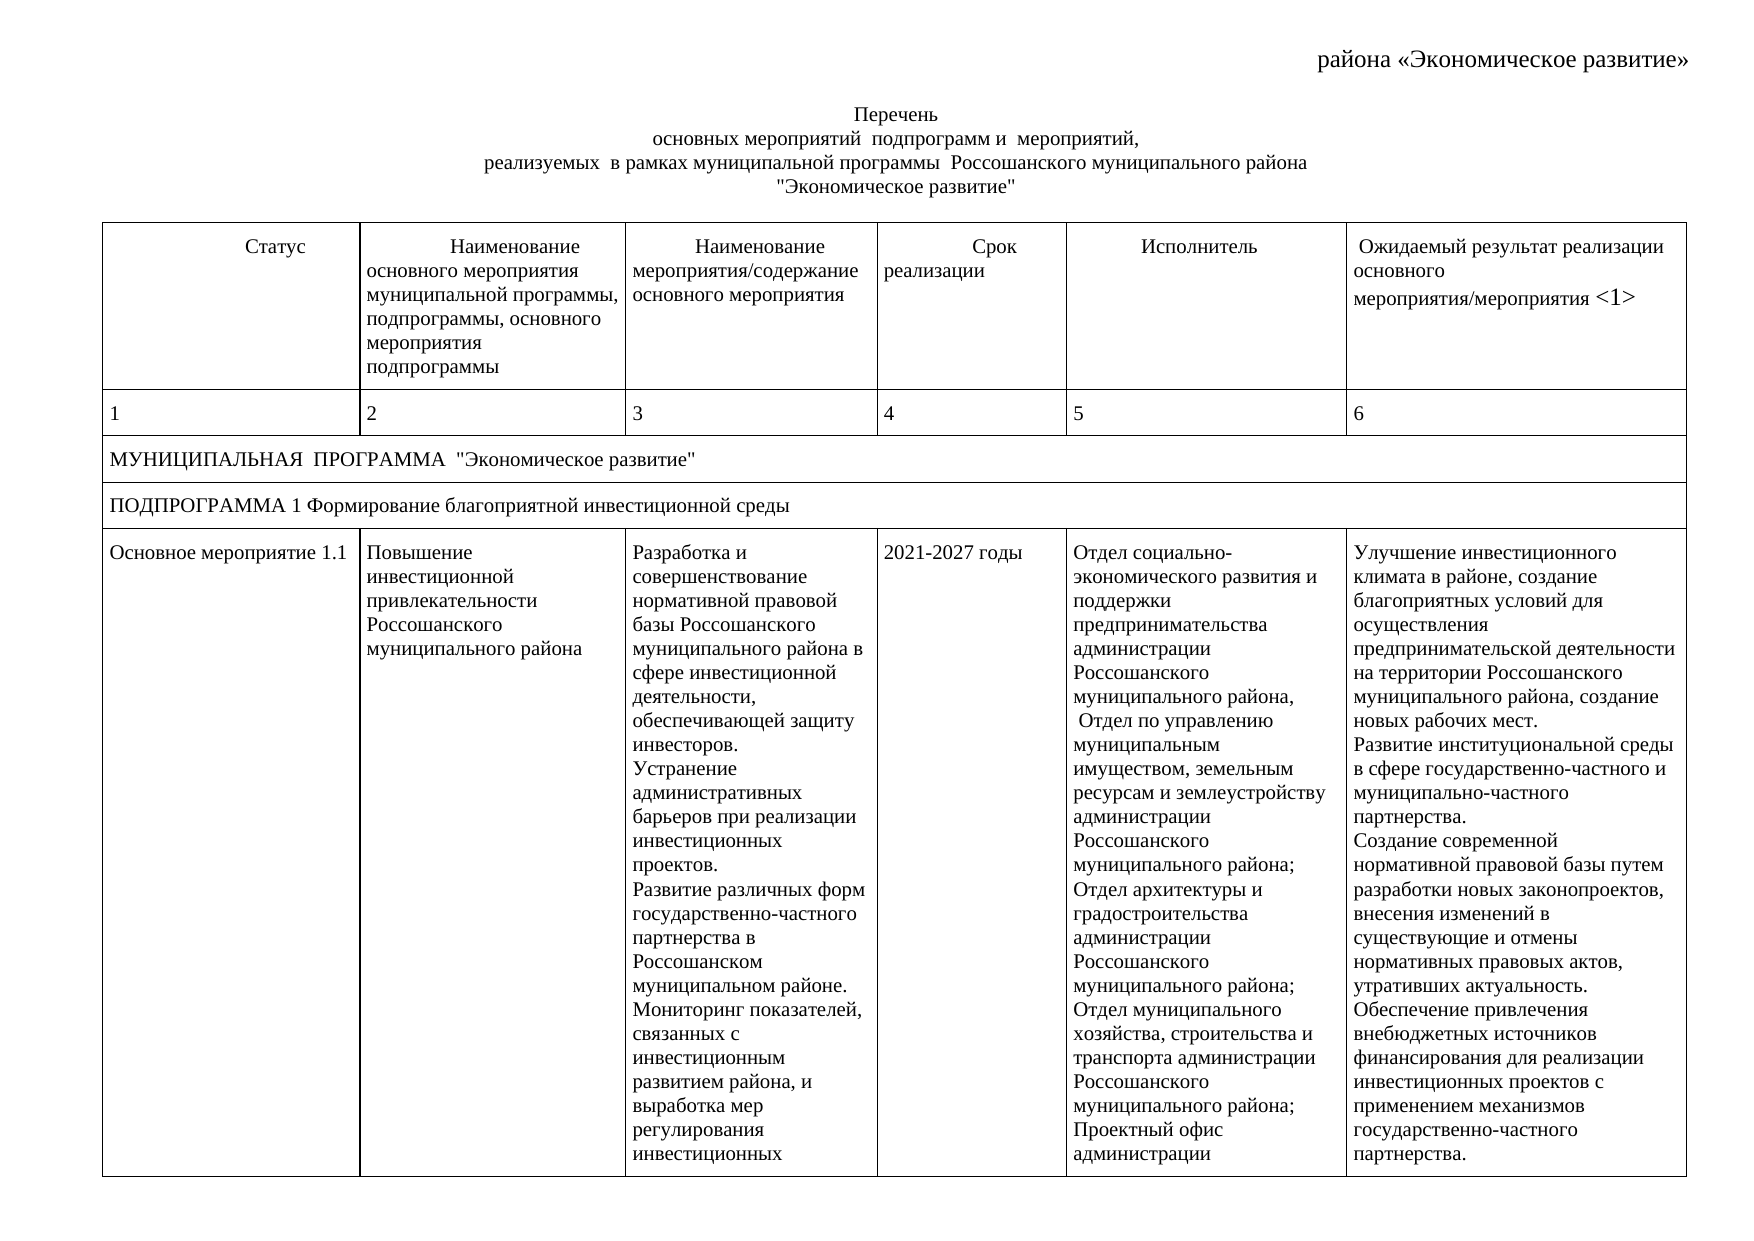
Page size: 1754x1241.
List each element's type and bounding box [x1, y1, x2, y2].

table_header [91, 44, 1701, 1177]
